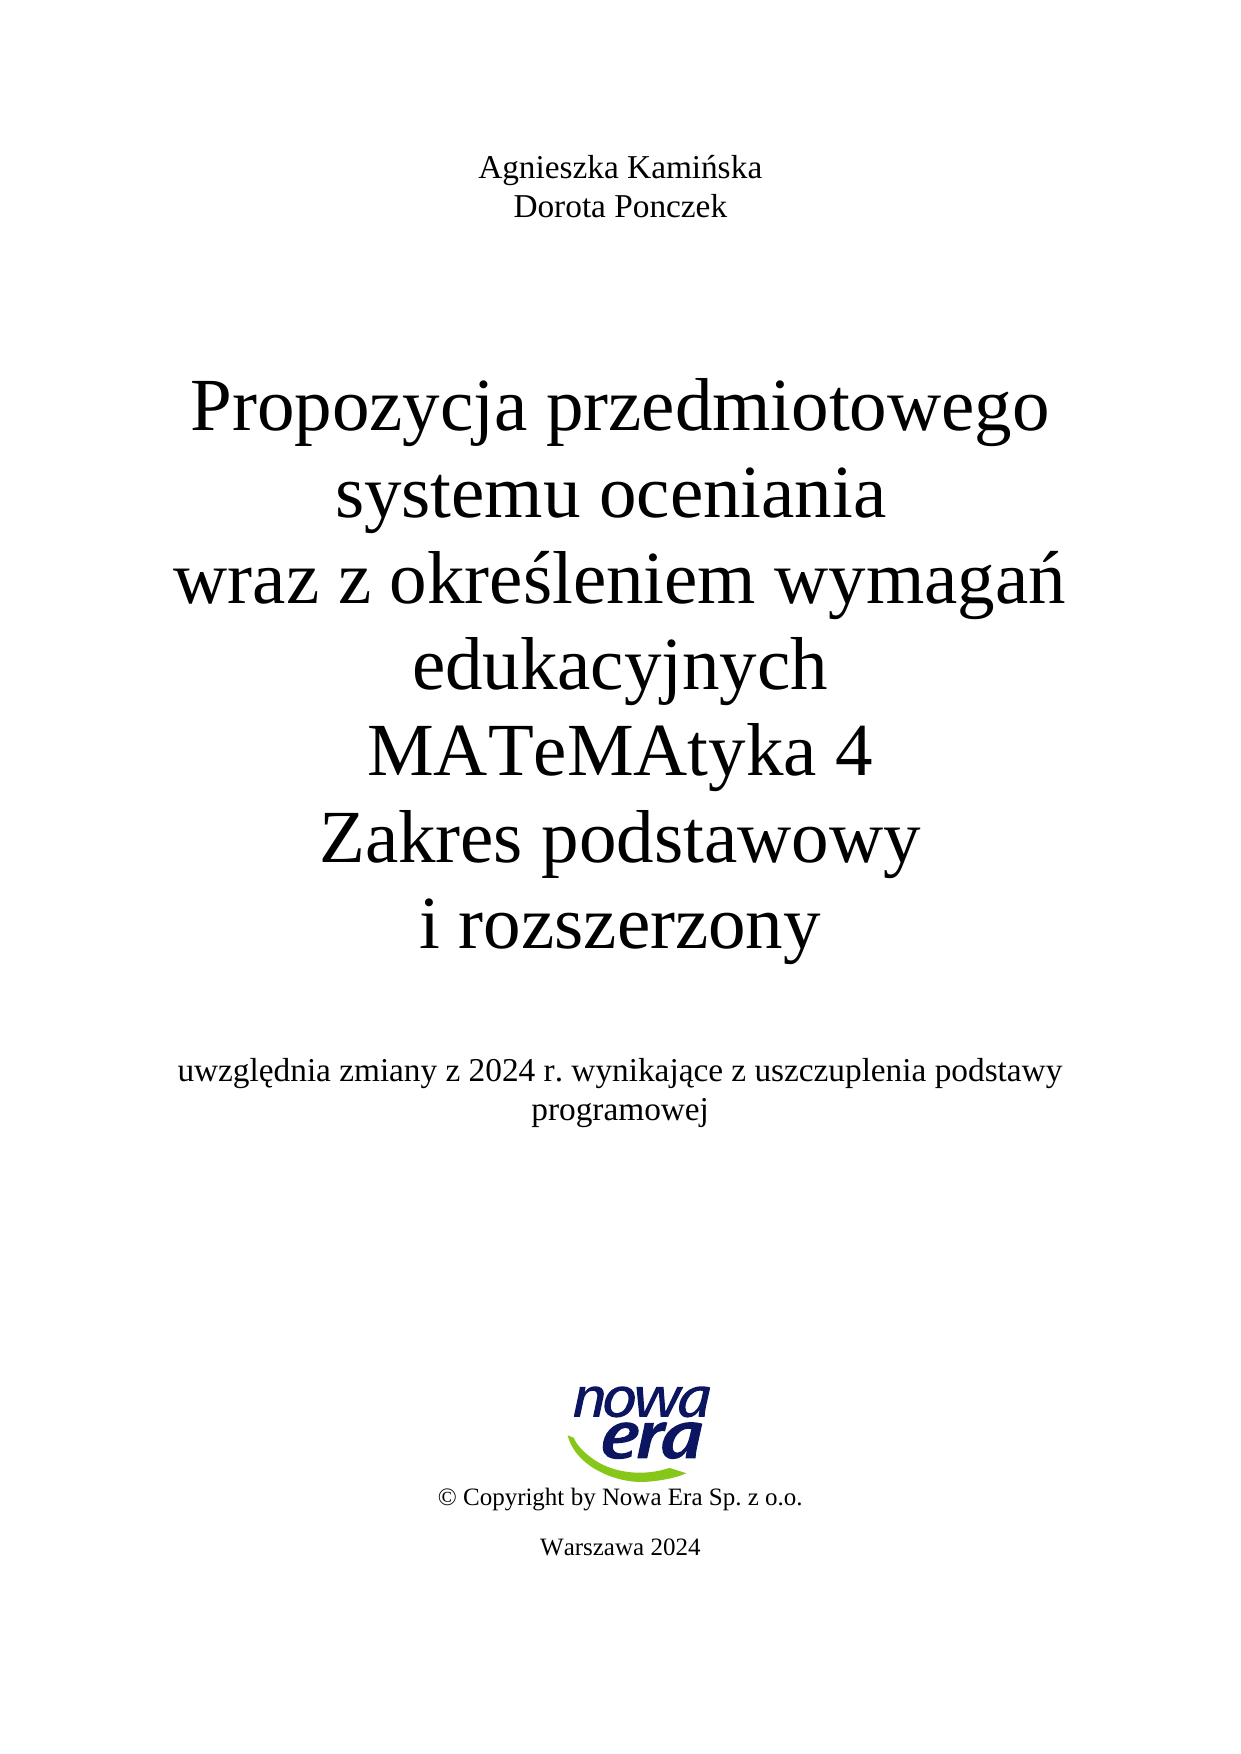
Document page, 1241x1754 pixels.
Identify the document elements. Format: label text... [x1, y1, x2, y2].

text Agnieszka Kamińska [148, 148, 1093, 186]
text Warszawa 2024 [148, 1532, 1093, 1560]
text © Copyright by Nowa Era Sp. z o.o. [148, 1482, 1093, 1511]
text Zakres podstawowy i rozszerzony [148, 792, 1093, 964]
text Propozycja przedmiotowego systemu oceniania wraz z określeniem wymagań edukacyjnych [148, 361, 1093, 706]
text uwzględnia zmiany z 2024 r. wynikające z uszczuplenia podstawy programowej [148, 1051, 1093, 1127]
text Dorota Ponczek [148, 186, 1093, 224]
text MATeMAtyka 4 [148, 706, 1093, 792]
